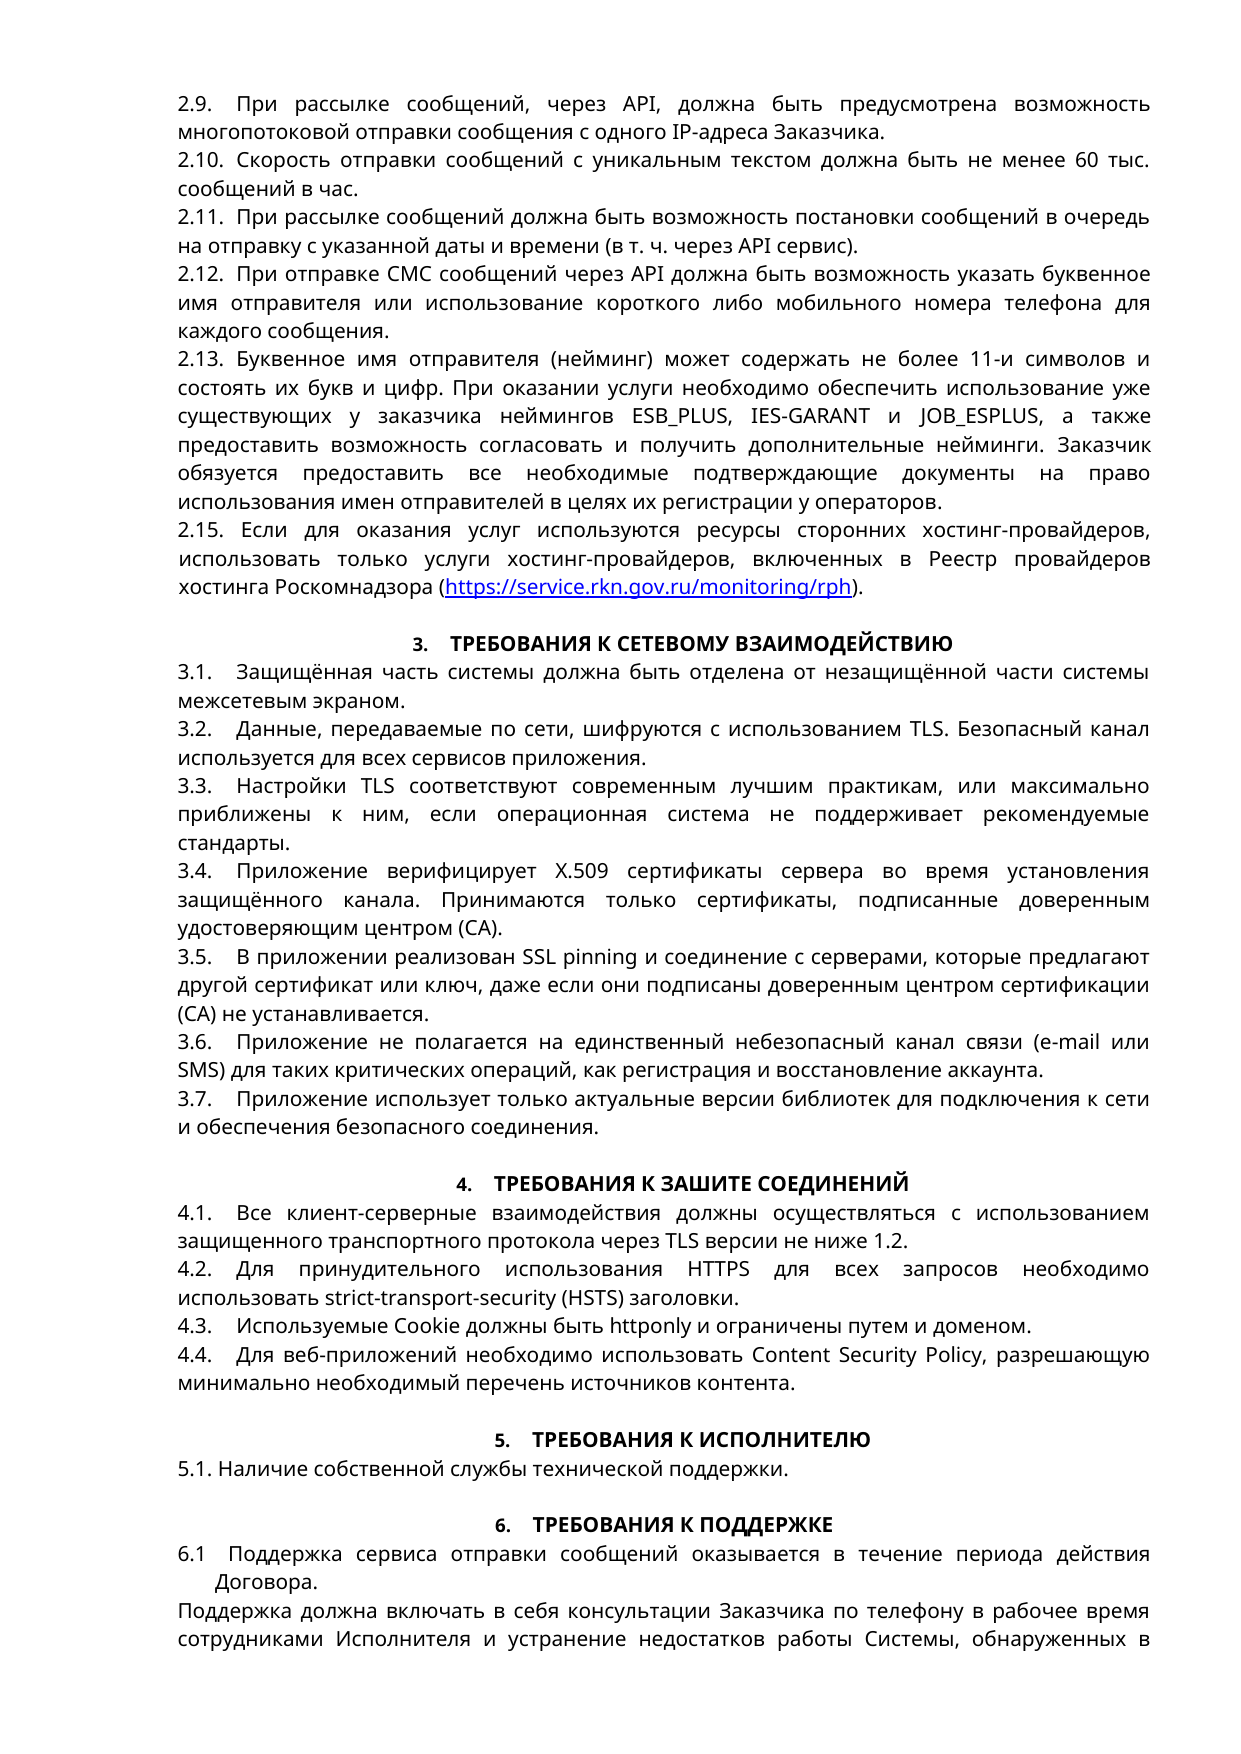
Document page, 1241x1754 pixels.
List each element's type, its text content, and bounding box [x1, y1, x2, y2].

list Для принудительного использования HTTPS для всех запросов необходимо использовать strict-transport-security (HSTS) заголовки. [177, 1254, 1151, 1311]
list Приложение использует только актуальные версии библиотек для подключения к сети и обеспечения безопасного соединения. [177, 1084, 1151, 1141]
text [177, 1596, 1152, 1653]
text 5.1. Наличие собственной службы технической поддержки. [177, 1454, 1151, 1482]
list Защищённая часть системы должна быть отделена от незащищённой части системы межсетевым экраном. [177, 657, 1151, 714]
list Настройки TLS соответствуют современным лучшим практикам, или максимально приближены к ним, если операционная система не поддерживает рекомендуемые стандарты. [177, 771, 1151, 856]
list При рассылке сообщений должна быть возможность постановки сообщений в очередь на отправку с указанной даты и времени (в т. ч. через API сервис). [177, 202, 1152, 259]
subtitle ТРЕБОВАНИЯ К ЗАШИТЕ СОЕДИНЕНИЙ [214, 1169, 1152, 1198]
list Буквенное имя отправителя (нейминг) может содержать не более 11-и символов и состоять их букв и цифр. При оказании услуги необходимо обеспечить использование уже существующих у заказчика неймингов ESB_PLUS, IES-GARANT и JOB_ESPLUS, а также предоставить возможность согласовать и получить дополнительные нейминги. Заказчик обязуется предоставить все необходимые подтверждающие документы на право использования имен отправителей в целях их регистрации у операторов. [177, 344, 1152, 515]
list Скорость отправки сообщений с уникальным текстом должна быть не менее 60 тыс. сообщений в час. [177, 146, 1152, 202]
list Для веб-приложений необходимо использовать Content Security Policy, разрешающую минимально необходимый перечень источников контента. [177, 1340, 1151, 1397]
list Поддержка сервиса отправки сообщений оказывается в течение периода действия Договора. [177, 1539, 1152, 1596]
text 2.15. Если для оказания услуг используются ресурсы сторонних хостинг-провайдеров, использовать только услуги хостинг-провайдеров, включенных в Реестр провайдеров хостинга Роскомнадзора (https://service.rkn.gov.ru/monitoring/rph). [177, 515, 1152, 601]
list При отправке СМС сообщений через API должна быть возможность указать буквенное имя отправителя или использование короткого либо мобильного номера телефона для каждого сообщения. [177, 259, 1152, 344]
list Данные, передаваемые по сети, шифруются с использованием TLS. Безопасный канал используется для всех сервисов приложения. [177, 714, 1151, 771]
list При рассылке сообщений, через API, должна быть предусмотрена возможность многопотоковой отправки сообщения с одного IP-адреса Заказчика. [177, 89, 1152, 146]
list Приложение верифицирует X.509 сертификаты сервера во время установления защищённого канала. Принимаются только сертификаты, подписанные доверенным удостоверяющим центром (CA). [177, 856, 1151, 942]
list Используемые Cookie должны быть httponly и ограничены путем и доменом. [177, 1311, 1151, 1340]
list Все клиент-серверные взаимодействия должны осуществляться с использованием защищенного транспортного протокола через TLS версии не ниже 1.2. [177, 1198, 1151, 1254]
subtitle ТРЕБОВАНИЯ К ПОДДЕРЖКЕ [214, 1511, 1114, 1539]
list Приложение не полагается на единственный небезопасный канал связи (e-mail или SMS) для таких критических операций, как регистрация и восстановление аккаунта. [177, 1027, 1151, 1084]
subtitle ТРЕБОВАНИЯ К ИСПОЛНИТЕЛЮ [214, 1425, 1152, 1454]
subtitle ТРЕБОВАНИЯ К СЕТЕВОМУ ВЗАИМОДЕЙСТВИЮ [214, 629, 1152, 657]
list В приложении реализован SSL pinning и соединение с серверами, которые предлагают другой сертификат или ключ, даже если они подписаны доверенным центром сертификации (CA) не устанавливается. [177, 942, 1151, 1027]
